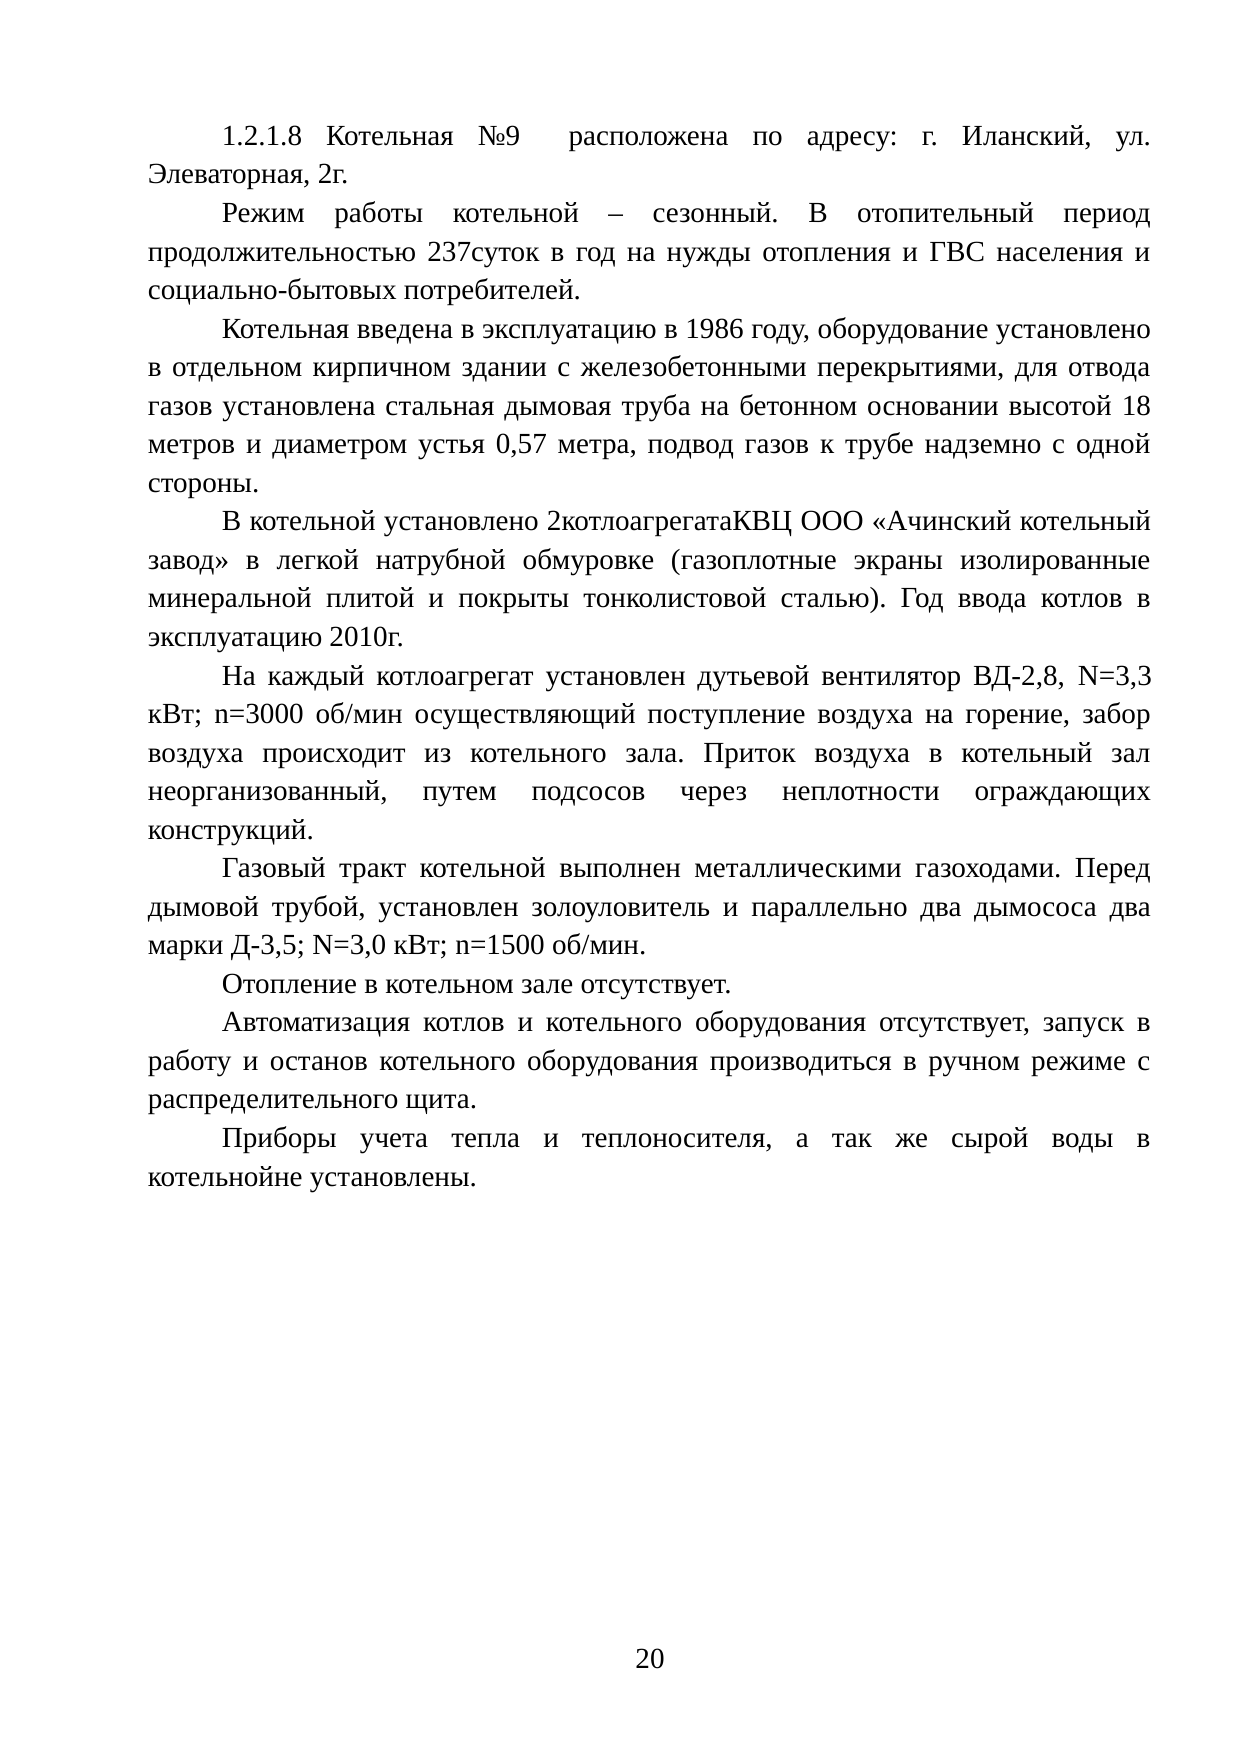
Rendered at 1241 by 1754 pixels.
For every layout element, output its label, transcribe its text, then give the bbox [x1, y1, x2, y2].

text 1.2.1.8 Котельная №9 расположена по адресу: г. Иланский, ул. Элеваторная, 2г. [148, 118, 1152, 190]
text На каждый котлоагрегат установлен дутьевой вентилятор ВД-2,8, N=3,3 кВт; n=3000 об/мин осуществляющий поступление воздуха на горение, забор воздуха происходит из котельного зала. Приток воздуха в котельный зал неорганизованный, путем подсосов через неплотности ограждающих конструкций. [148, 658, 1152, 845]
text Отопление в котельном зале отсутствует. [148, 966, 1152, 999]
text В котельной установлено 2котлоагрегатаКВЦ ООО «Ачинский котельный завод» в легкой натрубной обмуровке (газоплотные экраны изолированные минеральной плитой и покрыты тонколистовой сталью). Год ввода котлов в эксплуатацию 2010г. [148, 503, 1152, 653]
text Котельная введена в эксплуатацию в 1986 году, оборудование установлено в отдельном кирпичном здании с железобетонными перекрытиями, для отвода газов установлена стальная дымовая труба на бетонном основании высотой 18 метров и диаметром устья 0,57 метра, подвод газов к трубе надземно с одной стороны. [148, 311, 1152, 498]
text Автоматизация котлов и котельного оборудования отсутствует, запуск в работу и останов котельного оборудования производиться в ручном режиме с распределительного щита. [148, 1004, 1152, 1115]
text Режим работы котельной – сезонный. В отопительный период продолжительностью 237суток в год на нужды отопления и ГВС населения и социально-бытовых потребителей. [148, 195, 1152, 306]
text Газовый тракт котельной выполнен металлическими газоходами. Перед дымовой трубой, установлен золоуловитель и параллельно два дымососа два марки Д-3,5; N=3,0 кВт; n=1500 об/мин. [148, 850, 1152, 961]
text Приборы учета тепла и теплоносителя, а так же сырой воды в котельнойне установлены. [148, 1120, 1152, 1192]
